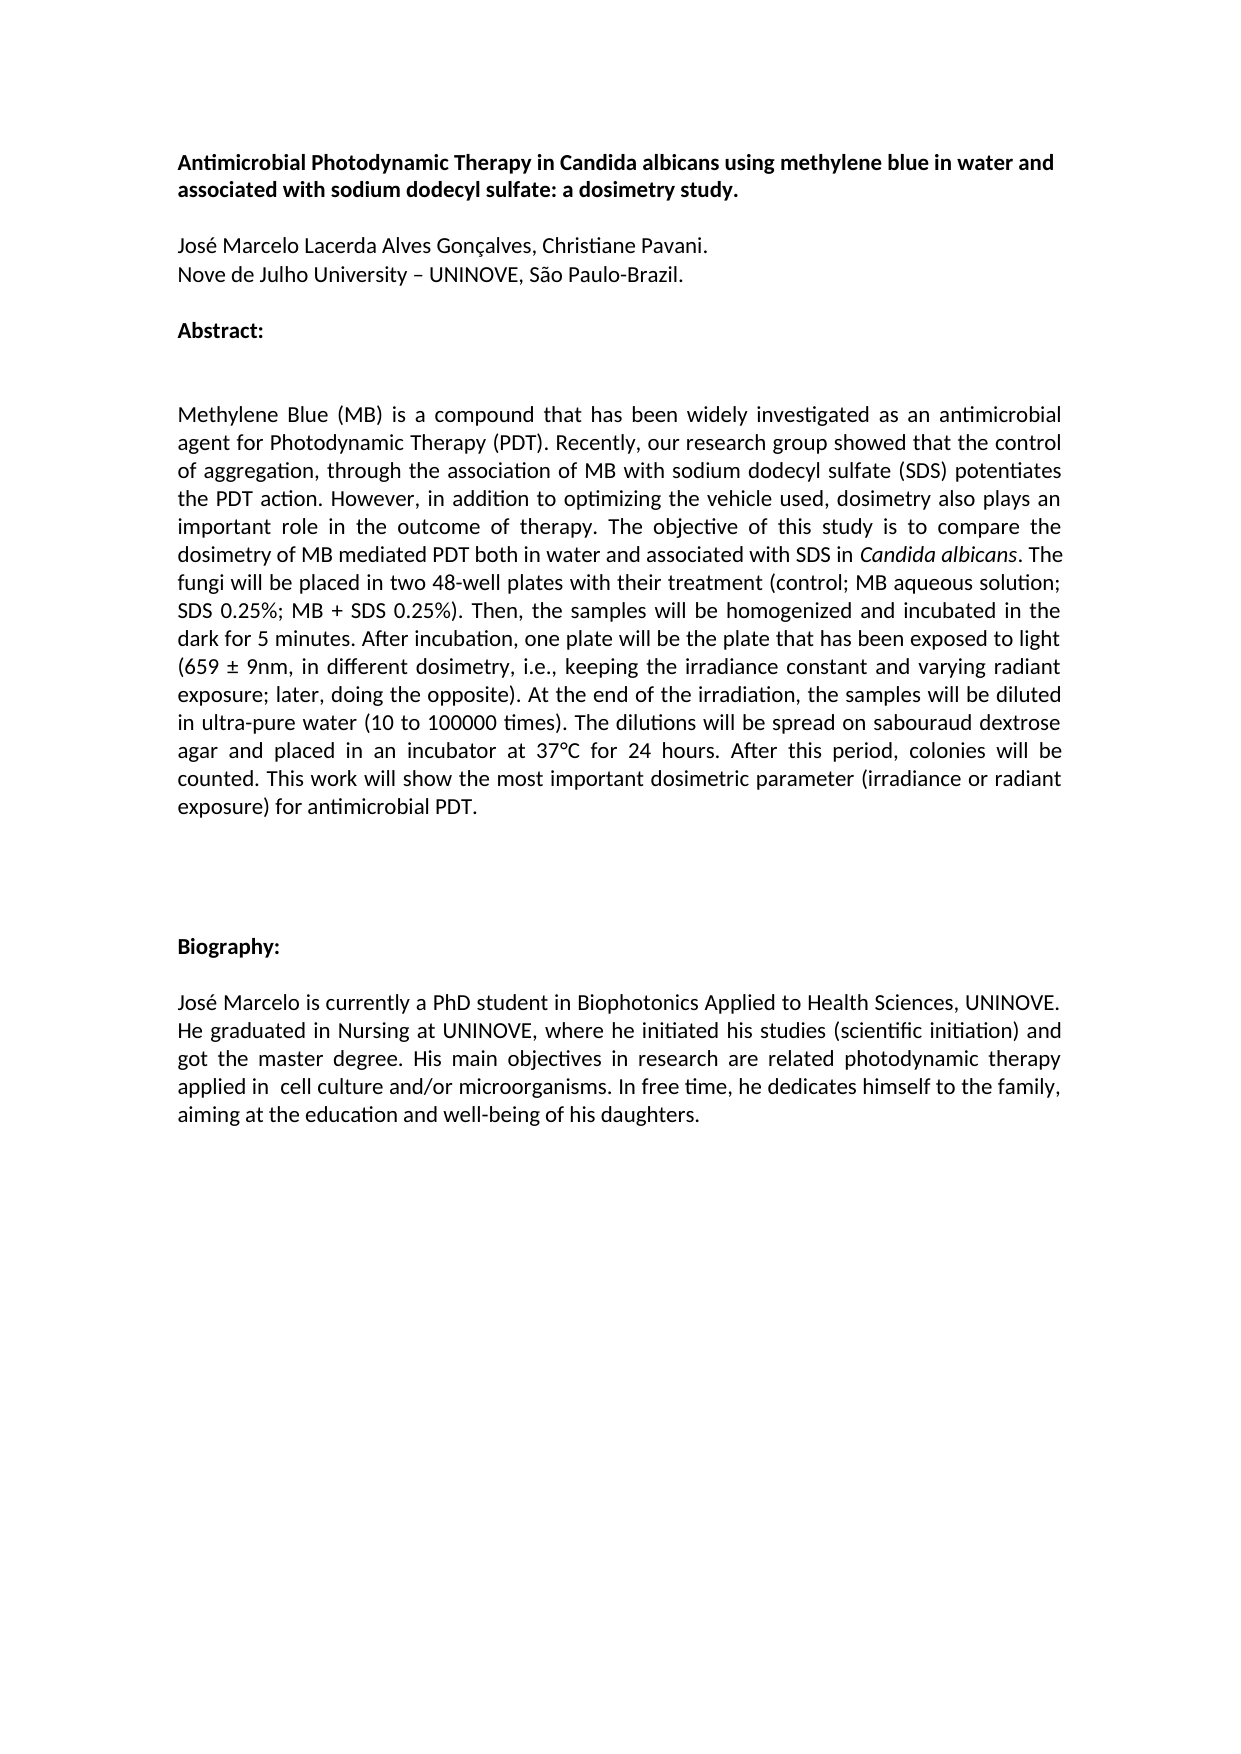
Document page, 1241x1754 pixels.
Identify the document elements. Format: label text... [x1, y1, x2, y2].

text José Marcelo Lacerda Alves Gonçalves, Christiane Pavani. [177, 232, 1063, 260]
text Methylene Blue (MB) is a compound that has been widely investigated as an antimicrobial agent for Photodynamic Therapy (PDT). Recently, our research group showed that the control of aggregation, through the association of MB with sodium dodecyl sulfate (SDS) potentiates the PDT action. However, in addition to optimizing the vehicle used, dosimetry also plays an important role in the outcome of therapy. The objective of this study is to compare the dosimetry of MB mediated PDT both in water and associated with SDS in Candida albicans. The fungi will be placed in two 48-well plates with their treatment (control; MB aqueous solution; SDS 0.25%; MB + SDS 0.25%). Then, the samples will be homogenized and incubated in the dark for 5 minutes. After incubation, one plate will be the plate that has been exposed to light (659 ± 9nm, in different dosimetry, i.e., keeping the irradiance constant and varying radiant exposure; later, doing the opposite). At the end of the irradiation, the samples will be diluted in ultra-pure water (10 to 100000 times). The dilutions will be spread on sabouraud dextrose agar and placed in an incubator at 37°C for 24 hours. After this period, colonies will be counted. This work will show the most important dosimetric parameter (irradiance or radiant exposure) for antimicrobial PDT. [177, 400, 1063, 820]
text Abstract: [177, 316, 1063, 344]
text Nove de Julho University – UNINOVE, São Paulo-Brazil. [177, 260, 1063, 288]
text José Marcelo is currently a PhD student in Biophotonics Applied to Health Sciences, UNINOVE. He graduated in Nursing at UNINOVE, where he initiated his studies (scientific initiation) and got the master degree. His main objectives in research are related photodynamic therapy applied in cell culture and/or microorganisms. In free time, he dedicates himself to the family, aiming at the education and well-being of his daughters. [177, 988, 1063, 1128]
text Antimicrobial Photodynamic Therapy in Candida albicans using methylene blue in water and associated with sodium dodecyl sulfate: a dosimetry study. [177, 148, 1063, 204]
text Biography: [177, 932, 1063, 960]
